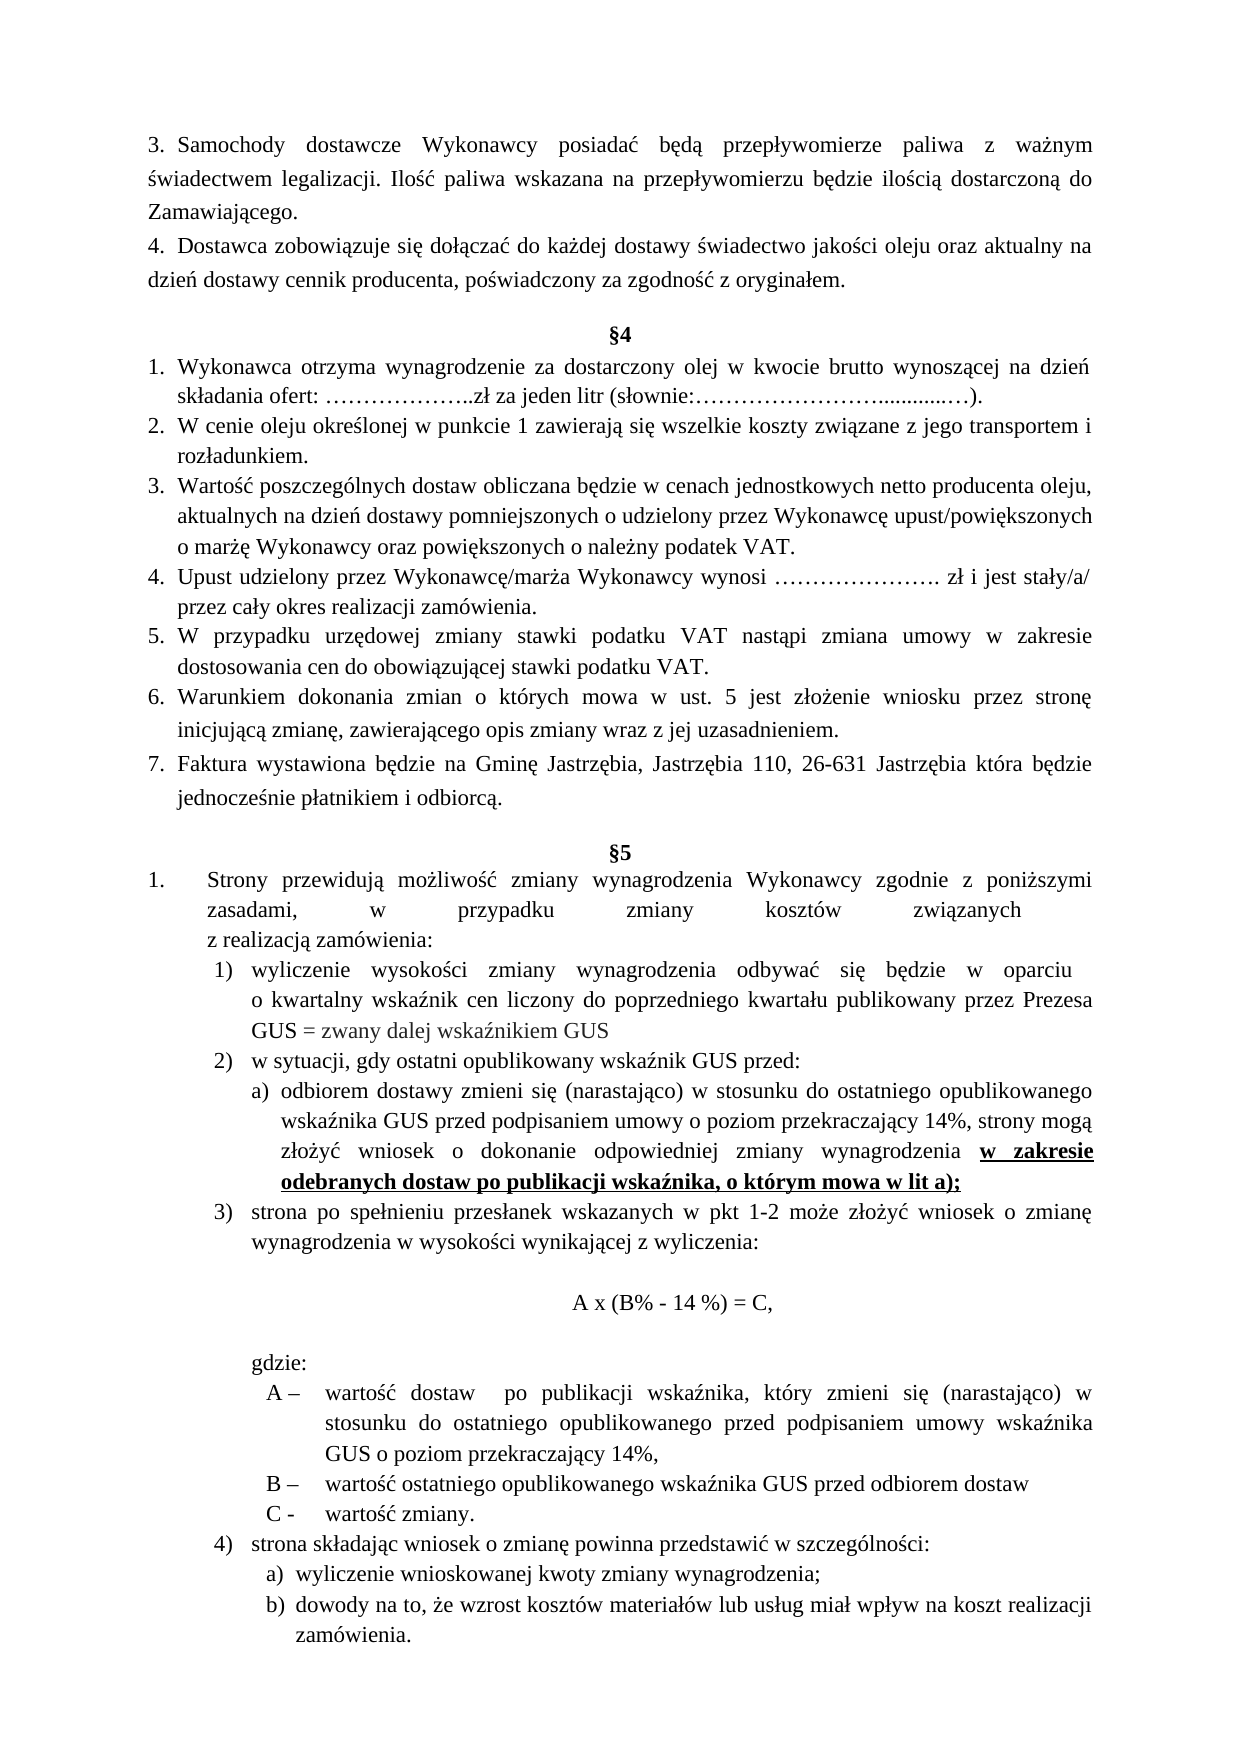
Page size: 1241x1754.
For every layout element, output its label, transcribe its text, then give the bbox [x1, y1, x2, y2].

text C - wartość zmiany. [266, 1500, 1094, 1526]
text B – wartość ostatniego opublikowanego wskaźnika GUS przed odbiorem dostaw [266, 1470, 1094, 1496]
list Strony przewidują możliwość zmiany wynagrodzenia Wykonawcy zgodnie z poniższymi zasadami, w przypadku zmiany kosztów związanych z realizacją zamówienia: [148, 866, 1094, 952]
list odbiorem dostawy zmieni się (narastająco) w stosunku do ostatniego opublikowanego wskaźnika GUS przed podpisaniem umowy o poziom przekraczający 14%, strony mogą złożyć wniosek o dokonanie odpowiedniej zmiany wynagrodzenia w zakresie odebranych dostaw po publikacji wskaźnika, o którym mowa w lit a); [251, 1077, 1094, 1194]
text §5 [148, 839, 1092, 866]
list Warunkiem dokonania zmian o których mowa w ust. 5 jest złożenie wniosku przez stronę inicjującą zmianę, zawierającego opis zmiany wraz z jej uzasadnieniem. [148, 683, 1094, 743]
list strona składając wniosek o zmianę powinna przedstawić w szczególności: [214, 1530, 1094, 1557]
list wyliczenie wnioskowanej kwoty zmiany wynagrodzenia; [266, 1560, 1094, 1587]
list Dostawca zobowiązuje się dołączać do każdej dostawy świadectwo jakości oleju oraz aktualny na dzień dostawy cennik producenta, poświadczony za zgodność z oryginałem. [148, 232, 1094, 292]
list Wartość poszczególnych dostaw obliczana będzie w cenach jednostkowych netto producenta oleju, aktualnych na dzień dostawy pomniejszonych o udzielony przez Wykonawcę upust/powiększonych o marżę Wykonawcy oraz powiększonych o należny podatek VAT. [148, 472, 1094, 559]
text A x (B% - 14 %) = C, [251, 1288, 1094, 1315]
list strona po spełnieniu przesłanek wskazanych w pkt 1-2 może złożyć wniosek o zmianę wynagrodzenia w wysokości wynikającej z wyliczenia: [214, 1198, 1094, 1254]
list Wykonawca otrzyma wynagrodzenie za dostarczony olej w kwocie brutto wynoszącej na dzień składania ofert: ………………..zł za jeden litr (słownie:……………………............…). [148, 353, 1092, 409]
text A – wartość dostaw po publikacji wskaźnika, który zmieni się (narastająco) w stosunku do ostatniego opublikowanego przed podpisaniem umowy wskaźnika GUS o poziom przekraczający 14%, [266, 1379, 1094, 1466]
list Samochody dostawcze Wykonawcy posiadać będą przepływomierze paliwa z ważnym świadectwem legalizacji. Ilość paliwa wskazana na przepływomierzu będzie ilością dostarczoną do Zamawiającego. [148, 131, 1094, 225]
list wyliczenie wysokości zmiany wynagrodzenia odbywać się będzie w oparciu o kwartalny wskaźnik cen liczony do poprzedniego kwartału publikowany przez Prezesa GUS = zwany dalej wskaźnikiem GUS [214, 956, 1094, 1043]
list Upust udzielony przez Wykonawcę/marża Wykonawcy wynosi …………………. zł i jest stały/a/ przez cały okres realizacji zamówienia. [148, 563, 1092, 619]
list w sytuacji, gdy ostatni opublikowany wskaźnik GUS przed: [214, 1047, 1094, 1073]
list Faktura wystawiona będzie na Gminę Jastrzębia, Jastrzębia 110, 26-631 Jastrzębia która będzie jednocześnie płatnikiem i odbiorcą. [148, 750, 1094, 810]
text §4 [148, 321, 1092, 348]
list dowody na to, że wzrost kosztów materiałów lub usług miał wpływ na koszt realizacji zamówienia. [266, 1591, 1094, 1647]
list W cenie oleju określonej w punkcie 1 zawierają się wszelkie koszty związane z jego transportem i rozładunkiem. [148, 412, 1094, 468]
text gdzie: [251, 1349, 1094, 1375]
list W przypadku urzędowej zmiany stawki podatku VAT nastąpi zmiana umowy w zakresie dostosowania cen do obowiązującej stawki podatku VAT. [148, 622, 1094, 679]
